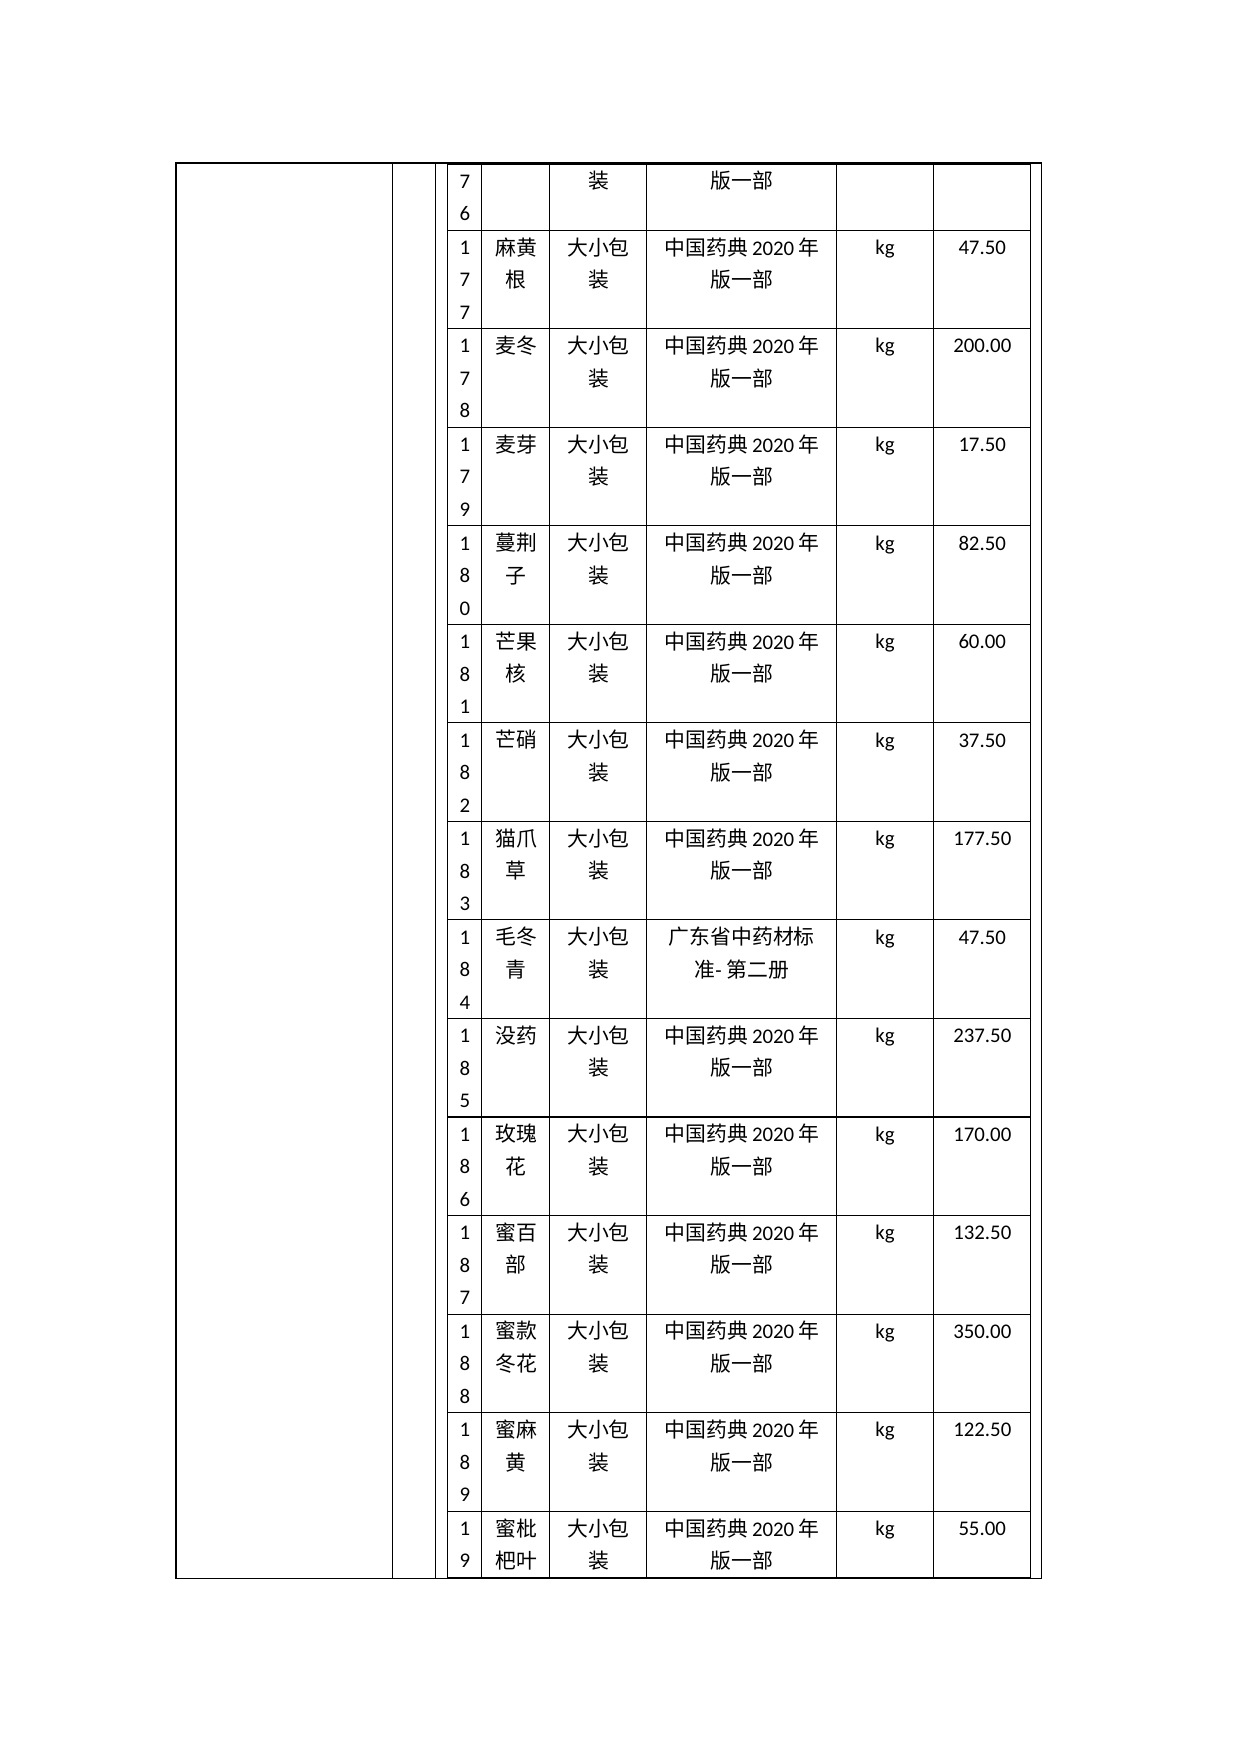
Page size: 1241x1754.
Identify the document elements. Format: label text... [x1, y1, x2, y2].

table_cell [647, 1512, 836, 1577]
table_cell 一、规格及执行标准： （一）中药饮片需求一览表 （2）主要中药饮片产地要求： [934, 526, 1030, 624]
table_cell 一、规格及执行标准： （一）中药饮片需求一览表 （2）主要中药饮片产地要求： [647, 428, 836, 525]
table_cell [1031, 164, 1041, 1578]
table_cell 一、规格及执行标准： （一）中药饮片需求一览表 （2）主要中药饮片产地要求： [550, 526, 646, 624]
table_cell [448, 1512, 481, 1577]
table_cell 一、规格及执行标准： （一）中药饮片需求一览表 （2）主要中药饮片产地要求： [934, 231, 1030, 328]
table_cell 一、规格及执行标准： （一）中药饮片需求一览表 （2）主要中药饮片产地要求： [934, 1315, 1030, 1412]
table_cell 一、规格及执行标准： （一）中药饮片需求一览表 （2）主要中药饮片产地要求： [934, 822, 1030, 919]
table_cell 一、规格及执行标准： （一）中药饮片需求一览表 （2）主要中药饮片产地要求： [837, 526, 933, 624]
table_cell 一、规格及执行标准： （一）中药饮片需求一览表 （2）主要中药饮片产地要求： [837, 822, 933, 919]
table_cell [934, 165, 1030, 230]
table_cell 一、规格及执行标准： （一）中药饮片需求一览表 （2）主要中药饮片产地要求： [482, 428, 549, 525]
table_cell 一、规格及执行标准： （一）中药饮片需求一览表 （2）主要中药饮片产地要求： [550, 1216, 646, 1314]
table_cell 一、规格及执行标准： （一）中药饮片需求一览表 （2）主要中药饮片产地要求： [647, 822, 836, 919]
table_cell 一、规格及执行标准： （一）中药饮片需求一览表 （2）主要中药饮片产地要求： [934, 723, 1030, 821]
table_cell 一、规格及执行标准： （一）中药饮片需求一览表 （2）主要中药饮片产地要求： [482, 1216, 549, 1314]
table_cell 一、规格及执行标准： （一）中药饮片需求一览表 （2）主要中药饮片产地要求： [647, 625, 836, 722]
table_cell 一、规格及执行标准： （一）中药饮片需求一览表 （2）主要中药饮片产地要求： [837, 1216, 933, 1314]
table_cell 一、规格及执行标准： （一）中药饮片需求一览表 （2）主要中药饮片产地要求： [934, 1216, 1030, 1314]
table_cell 一、规格及执行标准： （一）中药饮片需求一览表 （2）主要中药饮片产地要求： [647, 920, 836, 1018]
table_cell 一、规格及执行标准： （一）中药饮片需求一览表 （2）主要中药饮片产地要求： [482, 723, 549, 821]
table_cell 一、规格及执行标准： （一）中药饮片需求一览表 （2）主要中药饮片产地要求： [647, 526, 836, 624]
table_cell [436, 164, 447, 1578]
table_cell 一、规格及执行标准： （一）中药饮片需求一览表 （2）主要中药饮片产地要求： [550, 920, 646, 1018]
table_cell 一、规格及执行标准： （一）中药饮片需求一览表 （2）主要中药饮片产地要求： [647, 1216, 836, 1314]
table_cell 一、规格及执行标准： （一）中药饮片需求一览表 （2）主要中药饮片产地要求： [647, 1118, 836, 1215]
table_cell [482, 165, 549, 230]
table_cell 一、规格及执行标准： （一）中药饮片需求一览表 （2）主要中药饮片产地要求： [482, 329, 549, 427]
table_cell 一、规格及执行标准： （一）中药饮片需求一览表 （2）主要中药饮片产地要求： [837, 1019, 933, 1116]
table_cell 一、规格及执行标准： （一）中药饮片需求一览表 （2）主要中药饮片产地要求： [482, 1019, 549, 1116]
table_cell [837, 1512, 933, 1577]
table_cell 一、规格及执行标准： （一）中药饮片需求一览表 （2）主要中药饮片产地要求： [934, 1118, 1030, 1215]
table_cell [934, 1512, 1030, 1577]
table_cell 一、规格及执行标准： （一）中药饮片需求一览表 （2）主要中药饮片产地要求： [934, 428, 1030, 525]
table_cell 一、规格及执行标准： （一）中药饮片需求一览表 （2）主要中药饮片产地要求： [837, 920, 933, 1018]
table_cell 一、规格及执行标准： （一）中药饮片需求一览表 （2）主要中药饮片产地要求： [550, 428, 646, 525]
table_cell 一、规格及执行标准： （一）中药饮片需求一览表 （2）主要中药饮片产地要求： [837, 625, 933, 722]
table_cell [482, 1512, 549, 1577]
table_cell 一、规格及执行标准： （一）中药饮片需求一览表 （2）主要中药饮片产地要求： [550, 231, 646, 328]
table_cell 一、规格及执行标准： （一）中药饮片需求一览表 （2）主要中药饮片产地要求： [550, 329, 646, 427]
table_cell 一、规格及执行标准： （一）中药饮片需求一览表 （2）主要中药饮片产地要求： [482, 231, 549, 328]
table_cell 一、规格及执行标准： （一）中药饮片需求一览表 （2）主要中药饮片产地要求： [934, 1413, 1030, 1511]
table_cell 一、规格及执行标准： （一）中药饮片需求一览表 （2）主要中药饮片产地要求： [837, 1413, 933, 1511]
table_cell 一、规格及执行标准： （一）中药饮片需求一览表 （2）主要中药饮片产地要求： [550, 1315, 646, 1412]
table_cell 一、规格及执行标准： （一）中药饮片需求一览表 （2）主要中药饮片产地要求： [934, 920, 1030, 1018]
table_cell 一、规格及执行标准： （一）中药饮片需求一览表 （2）主要中药饮片产地要求： [647, 723, 836, 821]
table_cell 一、规格及执行标准： （一）中药饮片需求一览表 （2）主要中药饮片产地要求： [647, 231, 836, 328]
table_cell 一、规格及执行标准： （一）中药饮片需求一览表 （2）主要中药饮片产地要求： [647, 1413, 836, 1511]
table_cell 一、规格及执行标准： （一）中药饮片需求一览表 （2）主要中药饮片产地要求： [482, 920, 549, 1018]
table_cell 一、规格及执行标准： （一）中药饮片需求一览表 （2）主要中药饮片产地要求： [550, 1413, 646, 1511]
table_cell 一、规格及执行标准： （一）中药饮片需求一览表 （2）主要中药饮片产地要求： [837, 723, 933, 821]
table_cell 一、规格及执行标准： （一）中药饮片需求一览表 （2）主要中药饮片产地要求： [482, 1315, 549, 1412]
table_cell 一、规格及执行标准： （一）中药饮片需求一览表 （2）主要中药饮片产地要求： [837, 1118, 933, 1215]
table_cell 一、规格及执行标准： （一）中药饮片需求一览表 （2）主要中药饮片产地要求： [837, 231, 933, 328]
table_cell 一、规格及执行标准： （一）中药饮片需求一览表 （2）主要中药饮片产地要求： [837, 1315, 933, 1412]
table_cell 一、规格及执行标准： （一）中药饮片需求一览表 （2）主要中药饮片产地要求： [550, 1118, 646, 1215]
table_cell 一、规格及执行标准： （一）中药饮片需求一览表 （2）主要中药饮片产地要求： [482, 1118, 549, 1215]
table_cell 一、规格及执行标准： （一）中药饮片需求一览表 （2）主要中药饮片产地要求： [550, 723, 646, 821]
table_cell [177, 164, 392, 1578]
table_cell 一、规格及执行标准： （一）中药饮片需求一览表 （2）主要中药饮片产地要求： [934, 329, 1030, 427]
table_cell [550, 165, 646, 230]
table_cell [647, 165, 836, 230]
table_cell 一、规格及执行标准： （一）中药饮片需求一览表 （2）主要中药饮片产地要求： [482, 1413, 549, 1511]
table_cell 一、规格及执行标准： （一）中药饮片需求一览表 （2）主要中药饮片产地要求： [647, 1315, 836, 1412]
table_cell 一、规格及执行标准： （一）中药饮片需求一览表 （2）主要中药饮片产地要求： [647, 1019, 836, 1116]
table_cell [448, 165, 481, 230]
table_cell 一、规格及执行标准： （一）中药饮片需求一览表 （2）主要中药饮片产地要求： [837, 329, 933, 427]
table_cell 一、规格及执行标准： （一）中药饮片需求一览表 （2）主要中药饮片产地要求： [482, 822, 549, 919]
table_cell 一、规格及执行标准： （一）中药饮片需求一览表 （2）主要中药饮片产地要求： [550, 1019, 646, 1116]
table_cell 一、规格及执行标准： （一）中药饮片需求一览表 （2）主要中药饮片产地要求： [647, 329, 836, 427]
table_cell 一、规格及执行标准： （一）中药饮片需求一览表 （2）主要中药饮片产地要求： [550, 625, 646, 722]
table_cell 一、规格及执行标准： （一）中药饮片需求一览表 （2）主要中药饮片产地要求： [482, 625, 549, 722]
table_cell 一、规格及执行标准： （一）中药饮片需求一览表 （2）主要中药饮片产地要求： [934, 1019, 1030, 1116]
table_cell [550, 1512, 646, 1577]
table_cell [837, 165, 933, 230]
table_cell 一、规格及执行标准： （一）中药饮片需求一览表 （2）主要中药饮片产地要求： [837, 428, 933, 525]
table_cell 1 [393, 164, 435, 1578]
table_cell 一、规格及执行标准： （一）中药饮片需求一览表 （2）主要中药饮片产地要求： [550, 822, 646, 919]
table_cell 一、规格及执行标准： （一）中药饮片需求一览表 （2）主要中药饮片产地要求： [934, 625, 1030, 722]
table_cell 一、规格及执行标准： （一）中药饮片需求一览表 （2）主要中药饮片产地要求： [482, 526, 549, 624]
